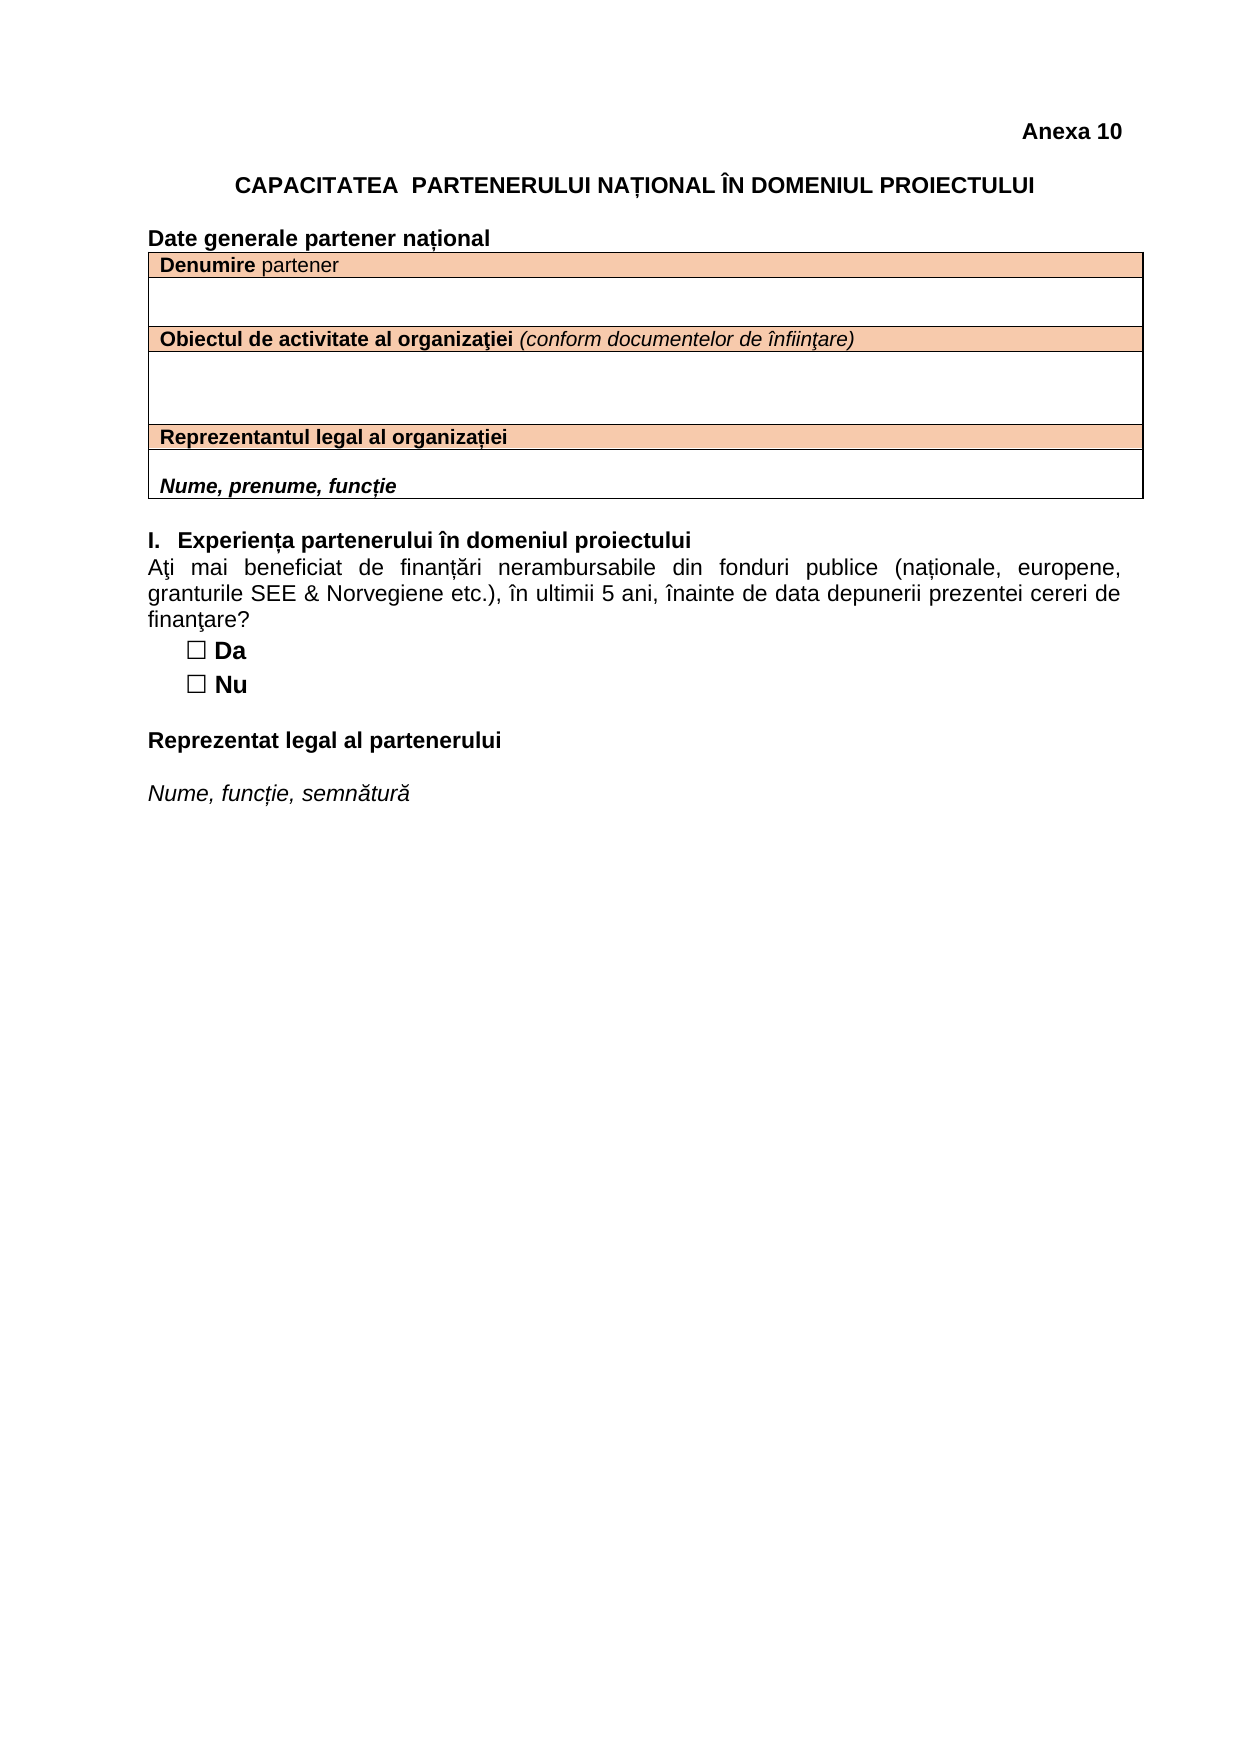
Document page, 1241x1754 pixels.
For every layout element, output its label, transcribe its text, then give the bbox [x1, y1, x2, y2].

list CAPACITATEA PARTENERULUI NAȚIONAL ÎN DOMENIUL PROIECTULUI [148, 172, 1122, 199]
table_cell Obiectul de activitate al organizaţiei (conform documentelor de înfiinţare) [149, 327, 1142, 351]
table_cell Reprezentantul legal al organizației [149, 425, 1142, 448]
table_cell [149, 278, 1142, 326]
table_header Denumire partener [149, 253, 1142, 277]
list Date generale partener național [148, 225, 1122, 252]
table_cell [149, 352, 1142, 423]
text Nu [185, 667, 1122, 701]
list Experiența partenerului în domeniul proiectului [148, 527, 1122, 553]
text Reprezentat legal al partenerului [148, 727, 1122, 753]
table_cell Nume, prenume, funcție [149, 450, 1142, 497]
text Aţi mai beneficiat de finanțări nerambursabile din fonduri publice (naționale, europene, granturile SEE & Norvegiene etc.), în ultimii 5 ani, înainte de data depunerii prezentei cereri de finanţare? [148, 553, 1122, 633]
list Anexa 10 [148, 118, 1122, 144]
text Da [185, 633, 1122, 667]
text Nume, funcție, semnătură [148, 780, 1122, 806]
